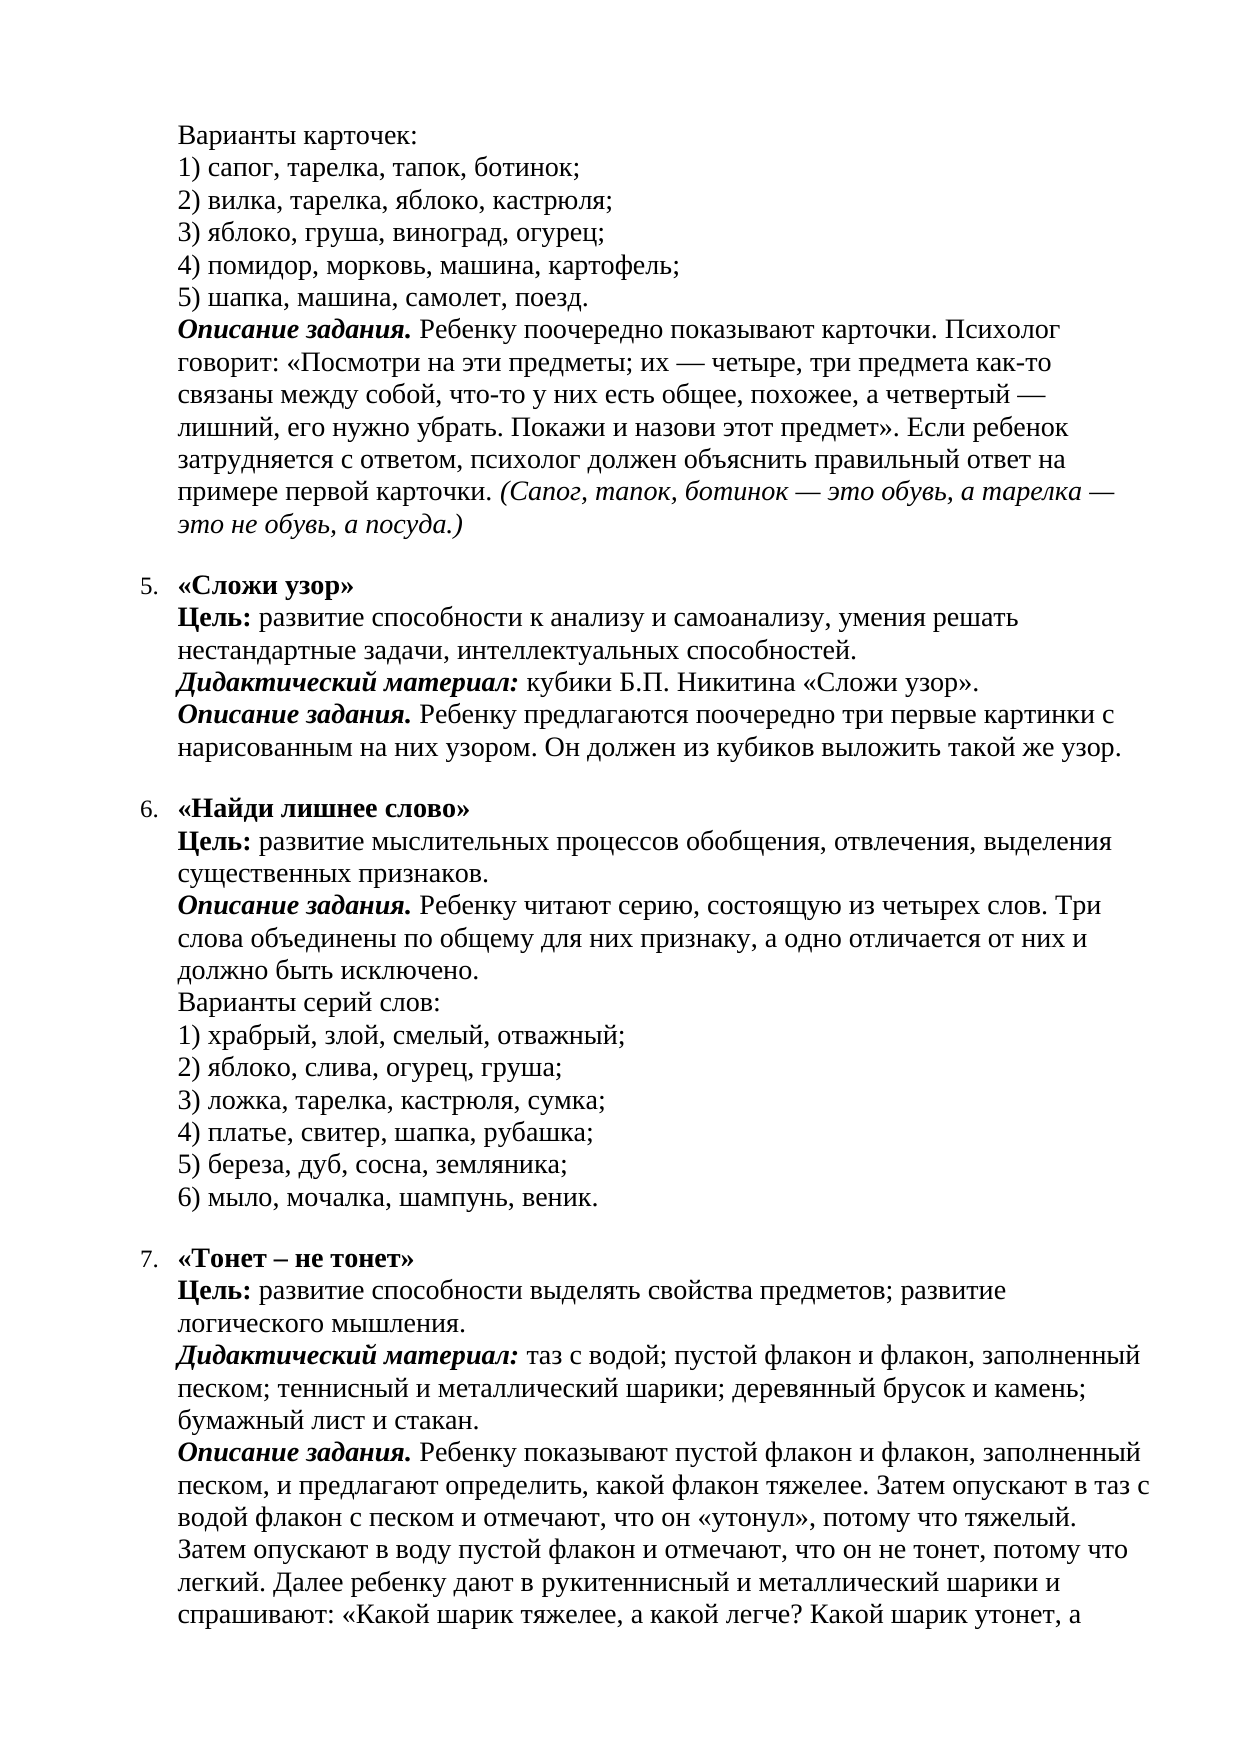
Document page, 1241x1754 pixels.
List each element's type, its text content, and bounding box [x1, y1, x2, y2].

text Цель: развитие способности выделять свойства предметов; развитие логического мышления. [177, 1273, 1152, 1338]
text Варианты серий слов: [177, 986, 1152, 1018]
text Описание задания. Ребенку поочередно показывают карточки. Психолог говорит: «Посмотри на эти предметы; их — четыре, три предмета как-то связаны между собой, что-то у них есть общее, похожее, а четвертый — лишний, его нужно убрать. Покажи и назови этот предмет». Если ребенок затрудняется с ответом, психолог должен объяснить правильный ответ на примере первой карточки. (Сапог, тапок, ботинок — это обувь, а тарелка — это не обувь, а посуда.) [177, 312, 1152, 539]
text 2) вилка, тарелка, яблоко, кастрюля; [177, 183, 1152, 215]
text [177, 1435, 1152, 1630]
text 5) шапка, машина, самолет, поезд. [177, 280, 1152, 312]
text 3) яблоко, груша, виноград, огурец; [177, 215, 1152, 248]
text Дидактический материал: кубики Б.П. Никитина «Сложи узор». [177, 665, 1152, 698]
text 2) яблоко, слива, огурец, груша; [177, 1050, 1152, 1083]
text Описание задания. Ребенку читают серию, состоящую из четырех слов. Три слова объединены по общему для них признаку, а одно отличается от них и должно быть исключено. [177, 888, 1152, 986]
text Описание задания. Ребенку предлагаются поочередно три первые картинки с нарисованным на них узором. Он должен из кубиков выложить такой же узор. [177, 698, 1152, 762]
list «Найди лишнее слово» [140, 791, 1152, 823]
text Цель: развитие способности к анализу и самоанализу, умения решать нестандартные задачи, интеллектуальных способностей. [177, 600, 1152, 665]
text 3) ложка, тарелка, кастрюля, сумка; [177, 1083, 1152, 1115]
text 6) мыло, мочалка, шампунь, веник. [177, 1180, 1152, 1212]
text Цель: развитие мыслительных процессов обобщения, отвлечения, выделения существенных признаков. [177, 823, 1152, 888]
text 1) храбрый, злой, смелый, отважный; [177, 1018, 1152, 1050]
text 4) платье, свитер, шапка, рубашка; [177, 1115, 1152, 1147]
list «Тонет – не тонет» [140, 1241, 1152, 1273]
text Варианты карточек: [177, 118, 1152, 151]
text 1) сапог, тарелка, тапок, ботинок; [177, 151, 1152, 183]
text Дидактический материал: таз с водой; пустой флакон и флакон, заполненный песком; теннисный и металлический шарики; деревянный брусок и камень; бумажный лист и стакан. [177, 1338, 1152, 1435]
text 5) береза, дуб, сосна, земляника; [177, 1147, 1152, 1180]
list «Сложи узор» [140, 568, 1152, 600]
text 4) помидор, морковь, машина, картофель; [177, 248, 1152, 280]
